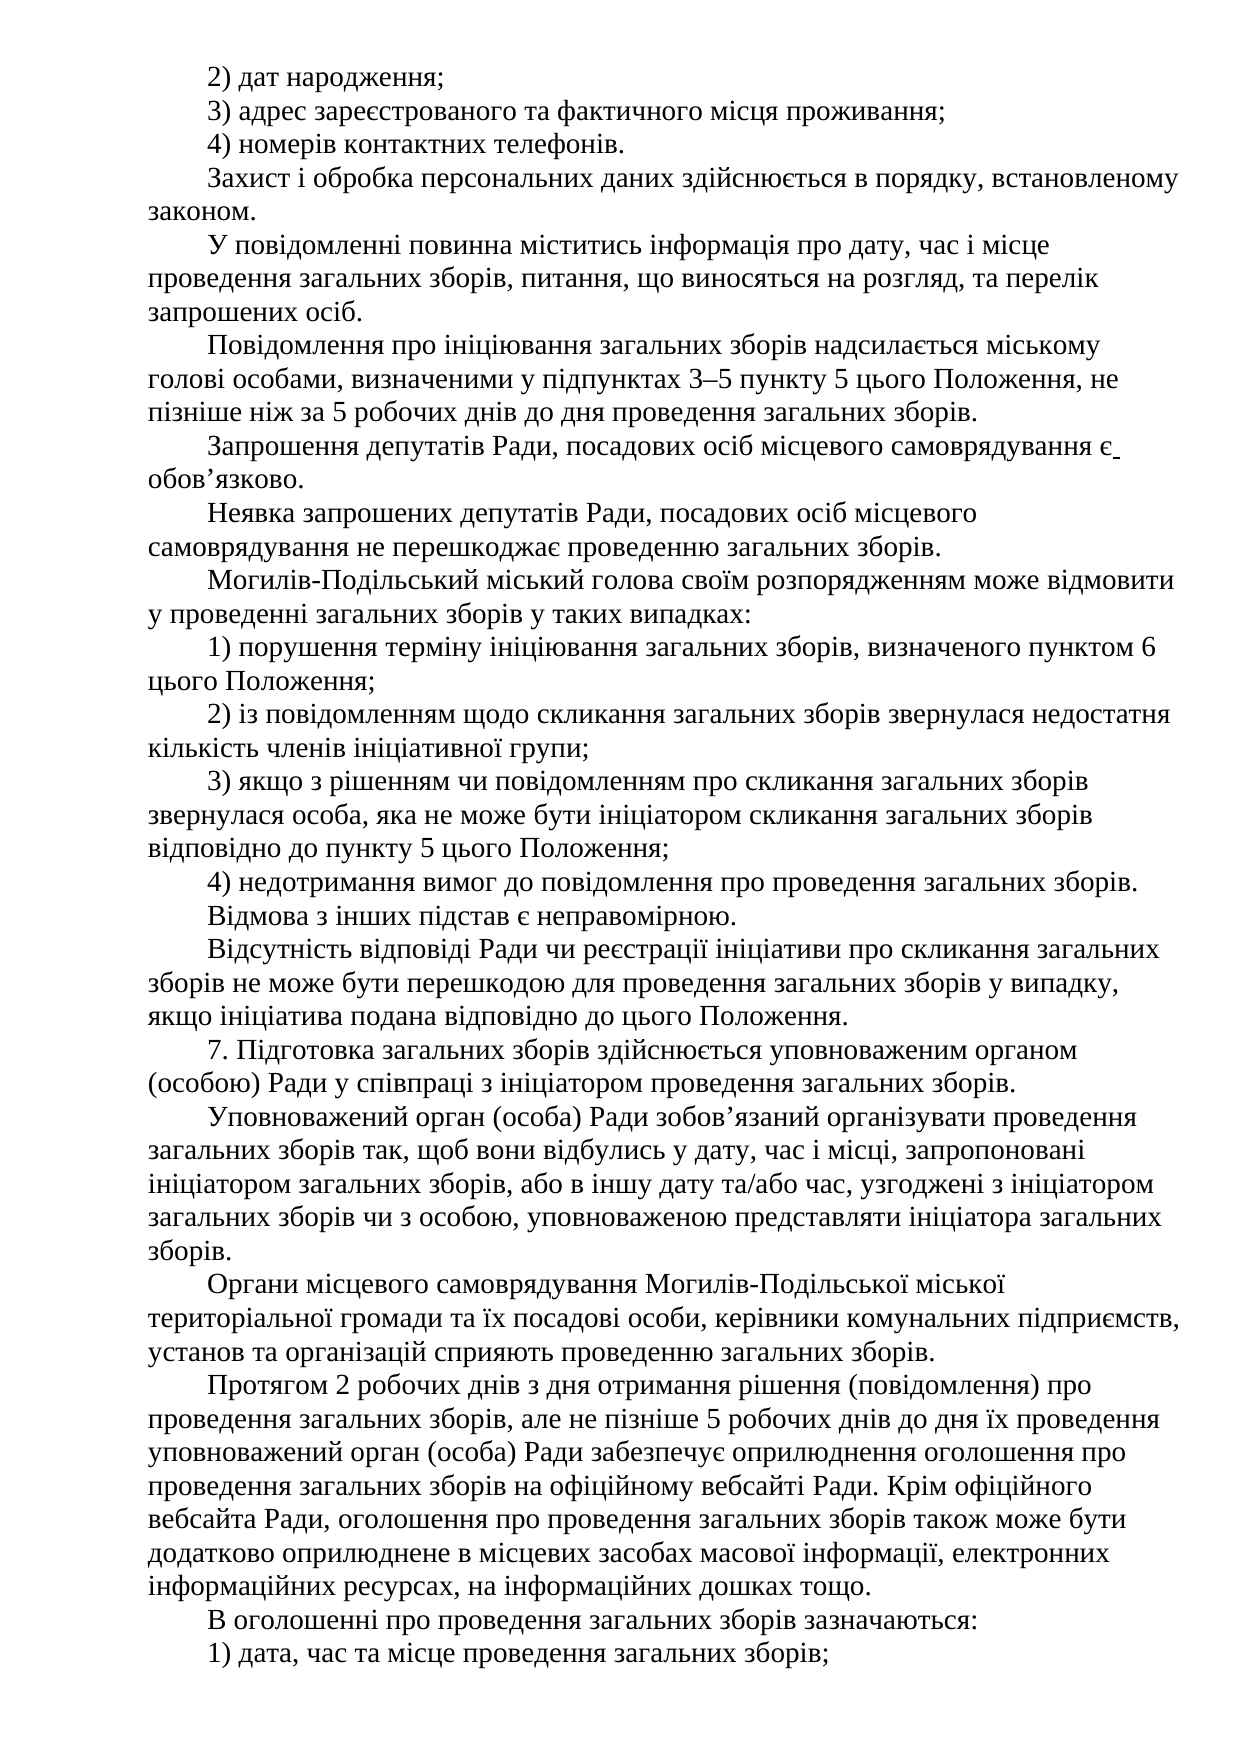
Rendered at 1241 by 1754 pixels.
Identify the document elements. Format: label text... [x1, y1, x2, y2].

text У повідомленні повинна міститись інформація про дату, час і місце проведення загальних зборів, питання, що виносяться на розгляд, та перелік запрошених осіб. [148, 227, 1181, 327]
text Могилів-Подільський міський голова своїм розпорядженням може відмовити у проведенні загальних зборів у таких випадках: [148, 562, 1181, 629]
text 3) якщо з рішенням чи повідомленням про скликання загальних зборів звернулася особа, яка не може бути ініціатором скликання загальних зборів відповідно до пункту 5 цього Положення; [148, 763, 1181, 864]
text Відмова з інших підстав є неправомірною. [148, 898, 1181, 931]
text Повідомлення про ініціювання загальних зборів надсилається міському голові особами, визначеними у підпунктах 3–5 пункту 5 цього Положення, не пізніше ніж за 5 робочих днів до дня проведення загальних зборів. [148, 327, 1181, 428]
text Органи місцевого самоврядування Могилів-Подільської міської територіальної громади та їх посадові особи, керівники комунальних підприємств, установ та організацій сприяють проведенню загальних зборів. [148, 1267, 1181, 1367]
text Запрошення депутатів Ради, посадових осіб місцевого самоврядування є обов’язково. [148, 428, 1181, 495]
text В оголошенні про проведення загальних зборів зазначаються: [148, 1602, 1181, 1636]
text Уповноважений орган (особа) Ради зобов’язаний організувати проведення загальних зборів так, щоб вони відбулись у дату, час і місці, запропоновані ініціатором загальних зборів, або в іншу дату та/або час, узгоджені з ініціатором загальних зборів чи з особою, уповноваженою представляти ініціатора загальних зборів. [148, 1099, 1181, 1267]
text 4) недотримання вимог до повідомлення про проведення загальних зборів. [148, 864, 1181, 898]
text Відсутність відповіді Ради чи реєстрації ініціативи про скликання загальних зборів не може бути перешкодою для проведення загальних зборів у випадку, якщо ініціатива подана відповідно до цього Положення. [148, 931, 1181, 1032]
text Захист і обробка персональних даних здійснюється в порядку, встановленому законом. [148, 160, 1181, 227]
text 2) із повідомленням щодо скликання загальних зборів звернулася недостатня кількість членів ініціативної групи; [148, 696, 1181, 763]
text 1) порушення терміну ініціювання загальних зборів, визначеного пунктом 6 цього Положення; [148, 629, 1181, 696]
text Неявка запрошених депутатів Ради, посадових осіб місцевого самоврядування не перешкоджає проведенню загальних зборів. [148, 495, 1181, 562]
text 2) дат народження; [148, 59, 1181, 93]
text 4) номерів контактних телефонів. [148, 126, 1181, 160]
text 7. Підготовка загальних зборів здійснюється уповноваженим органом (особою) Ради у співпраці з ініціатором проведення загальних зборів. [148, 1032, 1181, 1099]
text Протягом 2 робочих днів з дня отримання рішення (повідомлення) про проведення загальних зборів, але не пізніше 5 робочих днів до дня їх проведення уповноважений орган (особа) Ради забезпечує оприлюднення оголошення про проведення загальних зборів на офіційному вебсайті Ради. Крім офіційного вебсайта Ради, оголошення про проведення загальних зборів також може бути додатково оприлюднене в місцевих засобах масової інформації, електронних інформаційних ресурсах, на інформаційних дошках тощо. [148, 1367, 1181, 1602]
text 1) дата, час та місце проведення загальних зборів; [148, 1636, 1181, 1669]
text 3) адрес зареєстрованого та фактичного місця проживання; [148, 93, 1181, 126]
